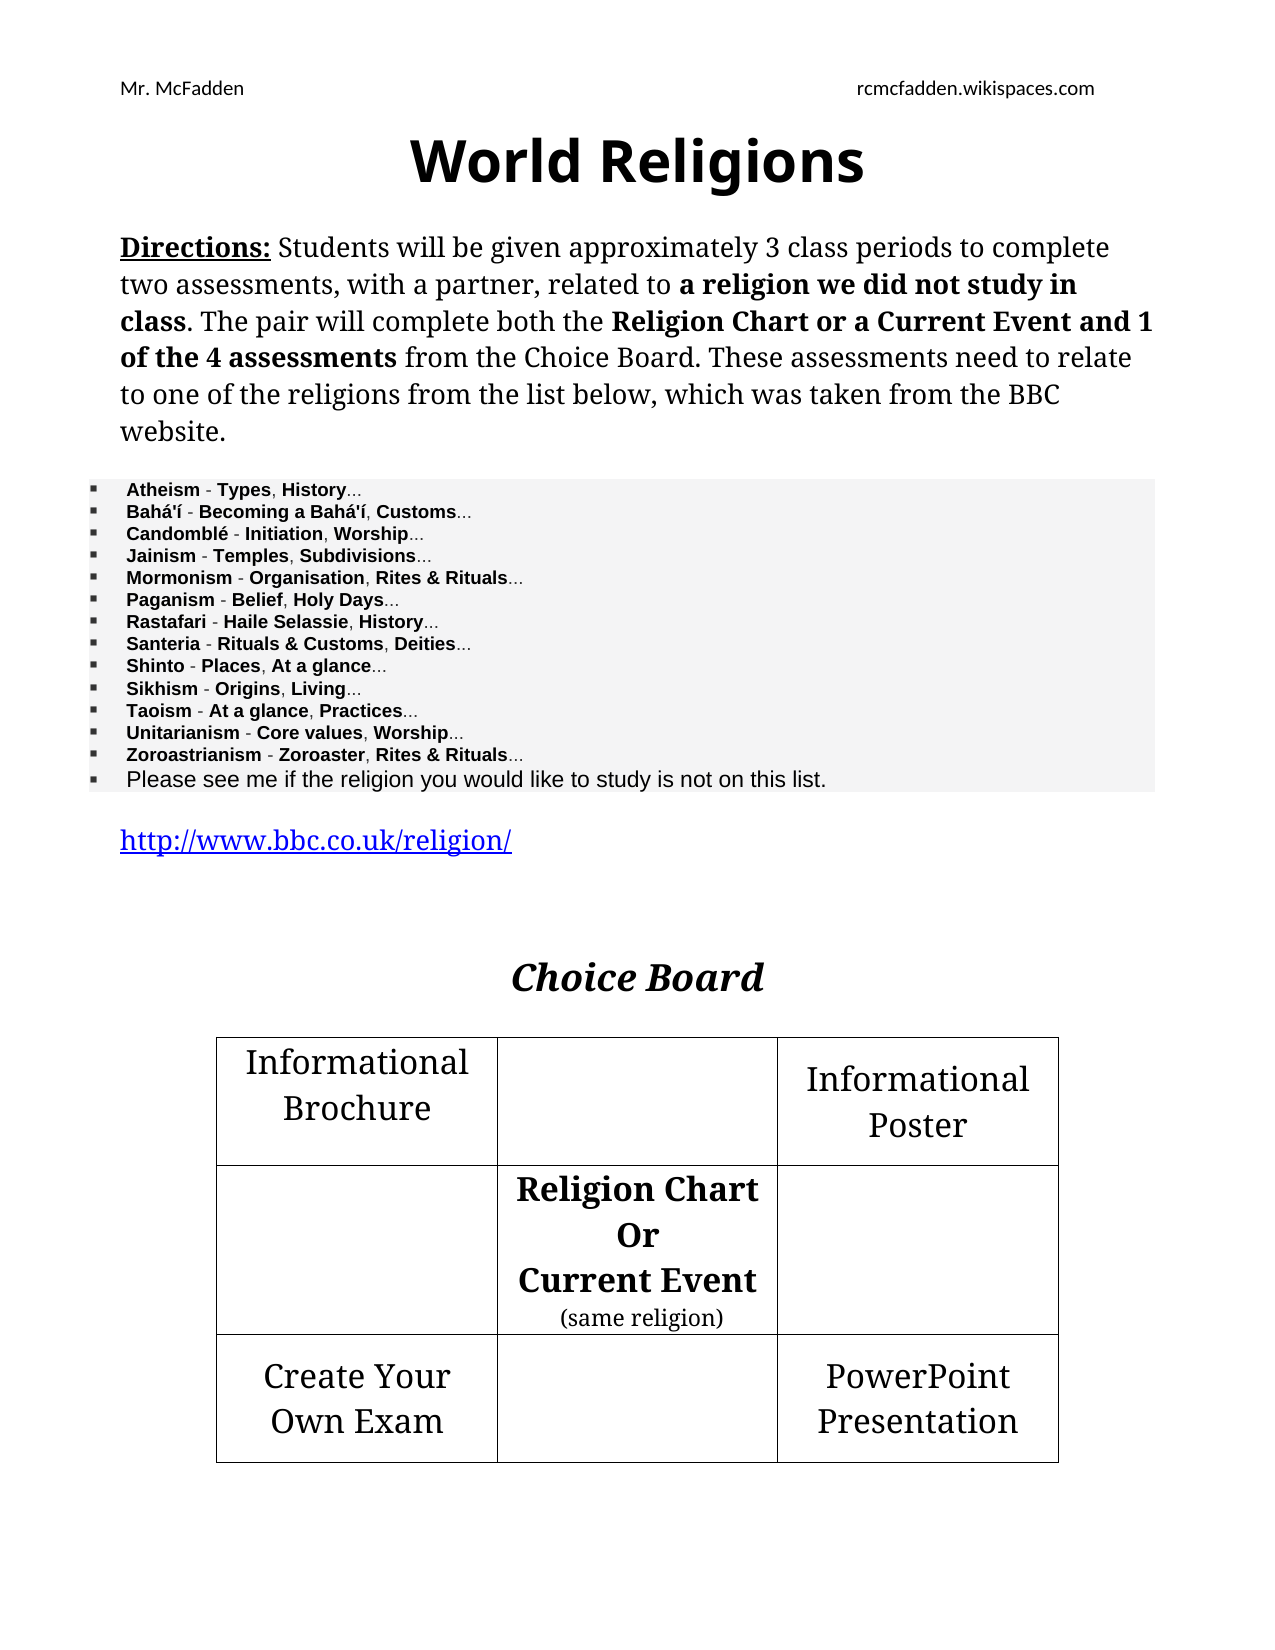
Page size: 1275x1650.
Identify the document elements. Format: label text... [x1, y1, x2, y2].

table_header Informational Brochure [217, 1038, 497, 1165]
list Candomblé - Initiation, Worship... [89, 523, 1155, 545]
table_cell [217, 1166, 497, 1333]
table_cell [498, 1335, 777, 1462]
table_cell Create Your Own Exam [217, 1335, 497, 1462]
text http://www.bbc.co.uk/religion/ [120, 821, 1155, 858]
list Jainism - Temples, Subdivisions... [89, 545, 1155, 567]
list Sikhism - Origins, Living... [89, 677, 1155, 699]
table_cell Religion Chart Or Current Event (same religion) [498, 1166, 777, 1333]
list Mormonism - Organisation, Rites & Rituals... [89, 567, 1155, 589]
list Atheism - Types, History... [89, 479, 1155, 501]
list Please see me if the religion you would like to study is not on this list. [89, 766, 1155, 792]
list Paganism - Belief, Holy Days... [89, 589, 1155, 611]
list Bahá'í - Becoming a Bahá'í, Customs... [89, 501, 1155, 523]
list Taoism - At a glance, Practices... [89, 699, 1155, 722]
table_cell [778, 1166, 1058, 1333]
list Zoroastrianism - Zoroaster, Rites & Rituals... [89, 744, 1155, 766]
list Shinto - Places, At a glance... [89, 655, 1155, 677]
table_header Informational Poster [778, 1038, 1058, 1165]
list Rastafari - Haile Selassie, History... [89, 611, 1155, 633]
list Santeria - Rituals & Customs, Deities... [89, 633, 1155, 655]
list Unitarianism - Core values, Worship... [89, 722, 1155, 744]
text Choice Board [120, 952, 1155, 1003]
table_cell PowerPoint Presentation [778, 1335, 1058, 1462]
table_header [498, 1038, 777, 1165]
text Directions: Students will be given approximately 3 class periods to complete two assessments, with a partner, related to a religion we did not study in class. The pair will complete both the Religion Chart or a Current Event and 1 of the 4 assessments from the Choice Board. These assessments need to relate to one of the religions from the list below, which was taken from the BBC website. [120, 228, 1155, 449]
text World Religions [120, 120, 1155, 199]
